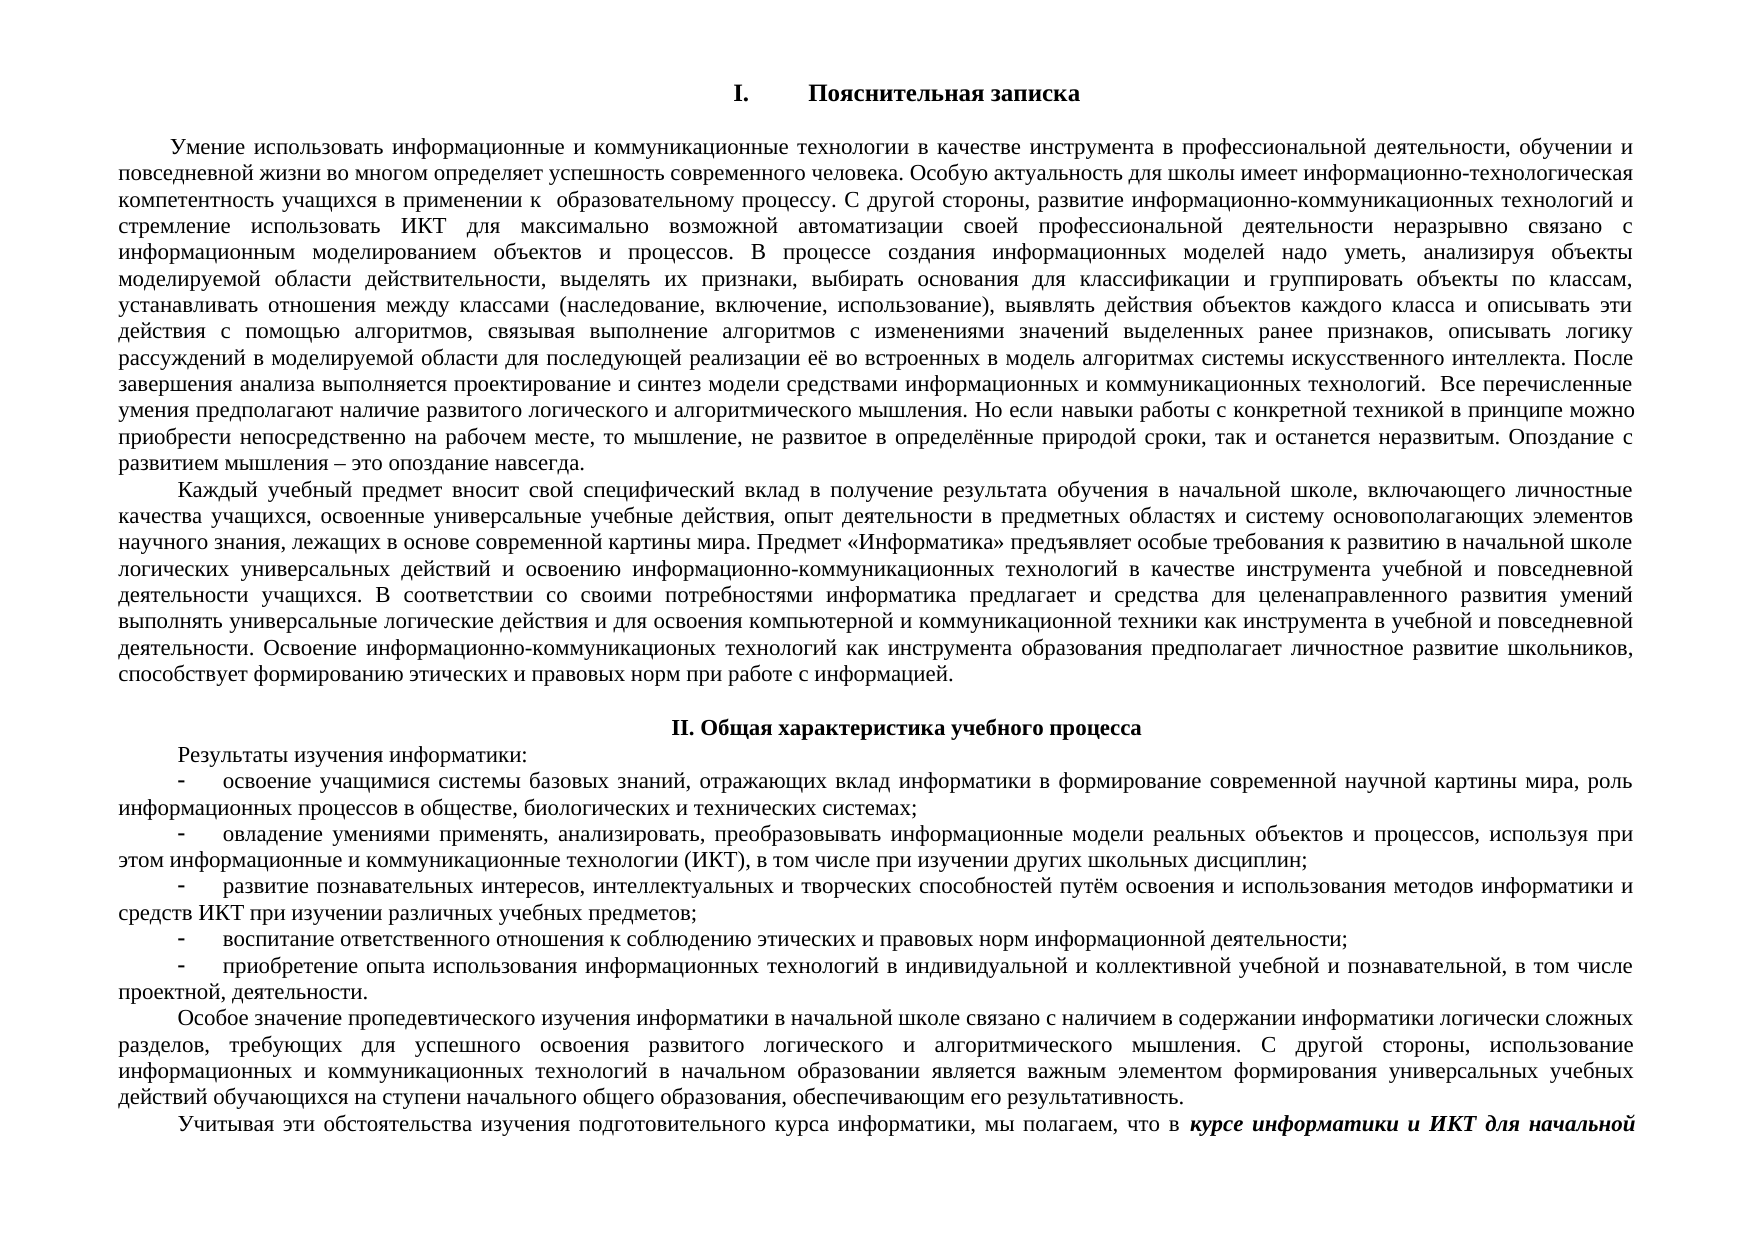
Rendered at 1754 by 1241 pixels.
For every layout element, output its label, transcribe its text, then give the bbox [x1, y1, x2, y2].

text Особое значение пропедевтического изучения информатики в начальной школе связано с наличием в содержании информатики логически сложных разделов, требующих для успешного освоения развитого логического и алгоритмического мышления. С другой стороны, использование информационных и коммуникационных технологий в начальном образовании является важным элементом формирования универсальных учебных действий обучающихся на ступени начального общего образования, обеспечивающим его результативность. [118, 1004, 1636, 1110]
text II. Общая характеристика учебного процесса [118, 714, 1636, 741]
list воспитание ответственного отношения к соблюдению этических и правовых норм информационной деятельности; [118, 925, 1636, 952]
text Каждый учебный предмет вносит свой специфический вклад в получение результата обучения в начальной школе, включающего личностные качества учащихся, освоенные универсальные учебные действия, опыт деятельности в предметных областях и систему основополагающих элементов научного знания, лежащих в основе современной картины мира. Предмет «Информатика» предъявляет особые требования к развитию в начальной школе логических универсальных действий и освоению информационно-коммуникационных технологий в качестве инструмента учебной и повседневной деятельности учащихся. В соответствии со своими потребностями информатика предлагает и средства для целенаправленного развития умений выполнять универсальные логические действия и для освоения компьютерной и коммуникационной техники как инструмента в учебной и повседневной деятельности. Освоение информационно-коммуникационых технологий как инструмента образования предполагает личностное развитие школьников, способствует формированию этических и правовых норм при работе с информацией. [118, 476, 1636, 686]
list освоение учащимися системы базовых знаний, отражающих вклад информатики в формирование современной научной картины мира, роль информационных процессов в обществе, биологических и технических системах; [118, 767, 1636, 820]
list Пояснительная записка [177, 78, 1636, 107]
list приобретение опыта использования информационных технологий в индивидуальной и коллективной учебной и познавательной, в том числе проектной, деятельности. [118, 952, 1636, 1004]
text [118, 1110, 1636, 1136]
text Умение использовать информационные и коммуникационные технологии в качестве инструмента в профессиональной деятельности, обучении и повседневной жизни во многом определяет успешность современного человека. Особую актуальность для школы имеет информационно-технологическая компетентность учащихся в применении к образовательному процессу. С другой стороны, развитие информационно-коммуникационных технологий и стремление использовать ИКТ для максимально возможной автоматизации своей профессиональной деятельности неразрывно связано с информационным моделированием объектов и процессов. В процессе создания информационных моделей надо уметь, анализируя объекты моделируемой области действительности, выделять их признаки, выбирать основания для классификации и группировать объекты по классам, устанавливать отношения между классами (наследование, включение, использование), выявлять действия объектов каждого класса и описывать эти действия с помощью алгоритмов, связывая выполнение алгоритмов с изменениями значений выделенных ранее признаков, описывать логику рассуждений в моделируемой области для последующей реализации её во встроенных в модель алгоритмах системы искусственного интеллекта. После завершения анализа выполняется проектирование и синтез модели средствами информационных и коммуникационных технологий. Все перечисленные умения предполагают наличие развитого логического и алгоритмического мышления. Но если навыки работы с конкретной техникой в принципе можно приобрести непосредственно на рабочем месте, то мышление, не развитое в определённые природой сроки, так и останется неразвитым. Опоздание с развитием мышления – это опоздание навсегда. [118, 133, 1636, 476]
list овладение умениями применять, анализировать, преобразовывать информационные модели реальных объектов и процессов, используя при этом информационные и коммуникационные технологии (ИКТ), в том числе при изучении других школьных дисциплин; [118, 820, 1636, 873]
list развитие познавательных интересов, интеллектуальных и творческих способностей путём освоения и использования методов информатики и средств ИКТ при изучении различных учебных предметов; [118, 873, 1636, 925]
text Результаты изучения информатики: [118, 741, 1636, 767]
